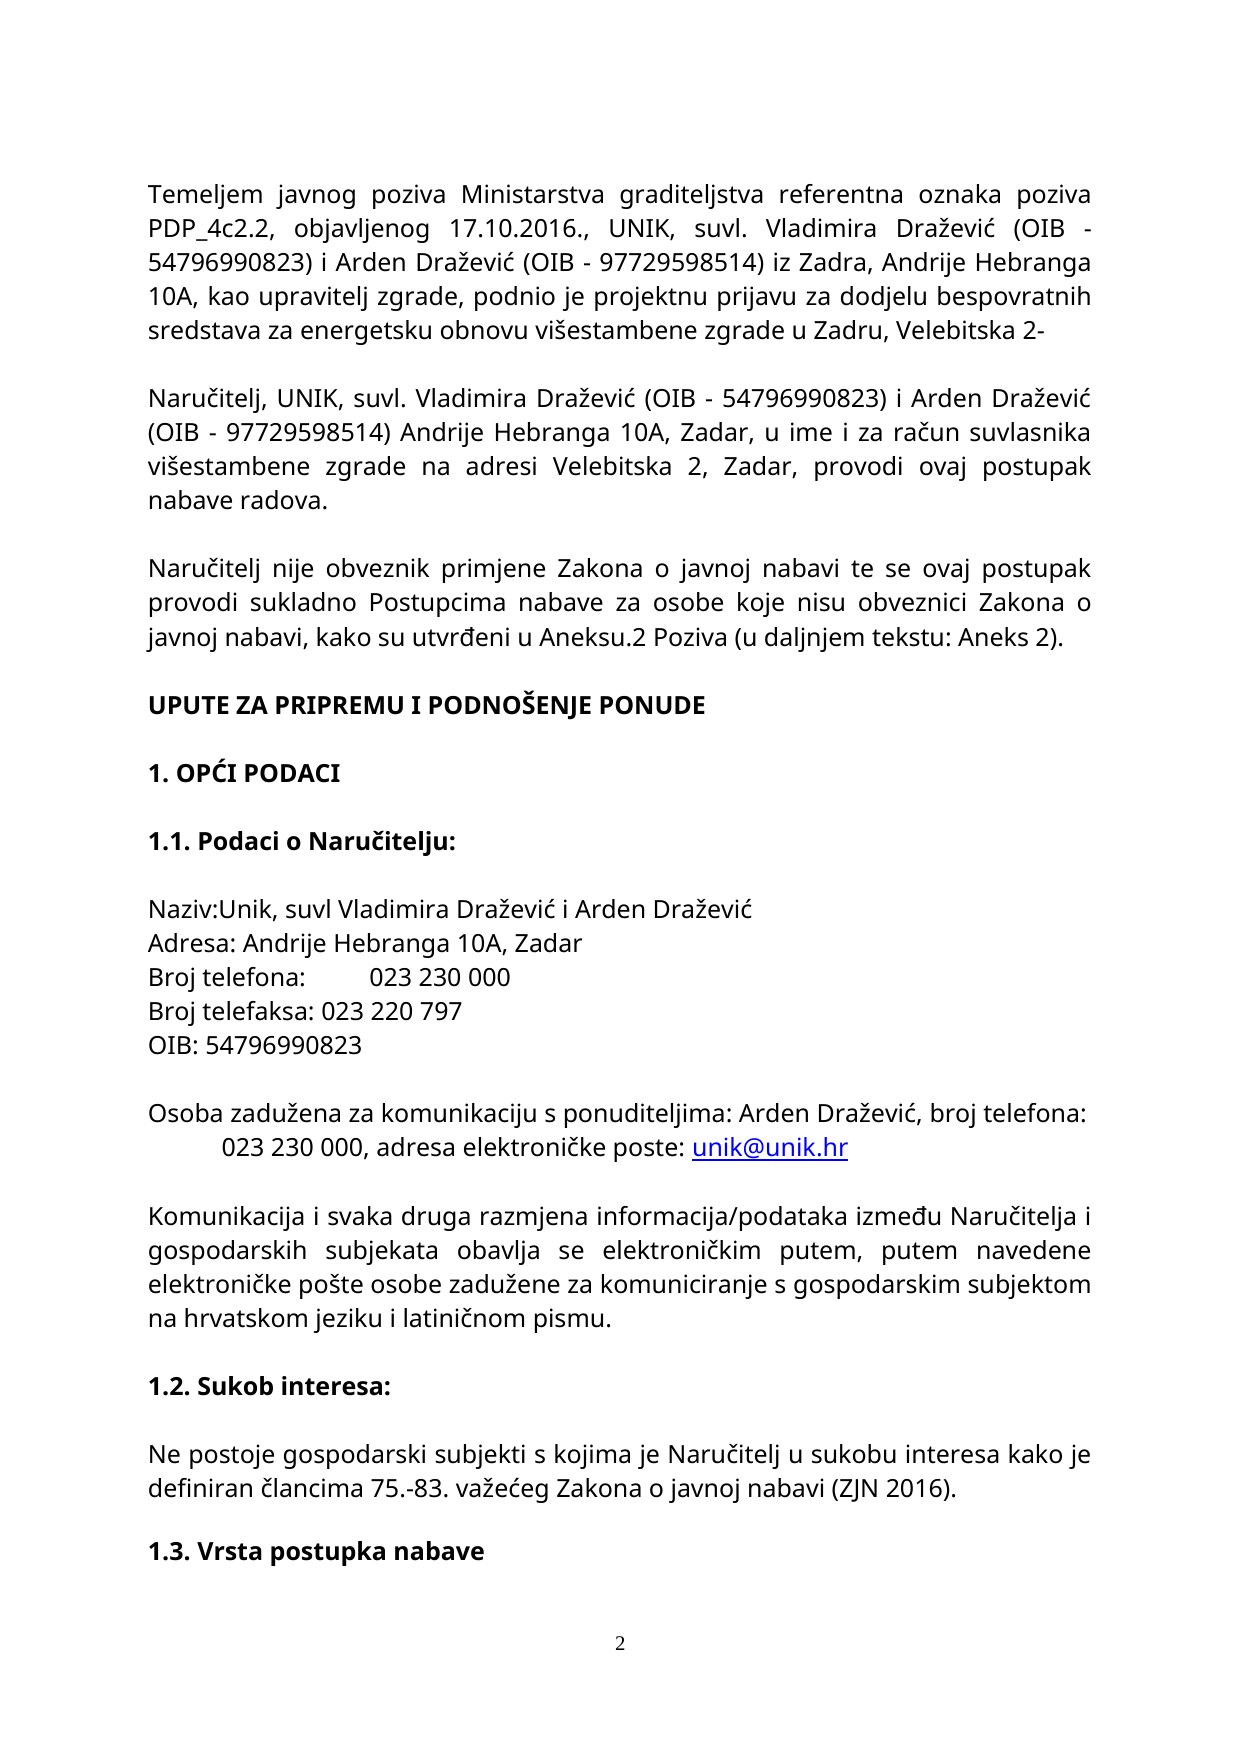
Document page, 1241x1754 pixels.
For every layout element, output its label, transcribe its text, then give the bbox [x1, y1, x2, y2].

text 1.2. Sukob interesa: [148, 1368, 1093, 1403]
text Komunikacija i svaka druga razmjena informacija/podataka između Naručitelja i gospodarskih subjekata obavlja se elektroničkim putem, putem navedene elektroničke pošte osobe zadužene za komuniciranje s gospodarskim subjektom na hrvatskom jeziku i latiničnom pismu. [148, 1198, 1093, 1334]
text Naručitelj nije obveznik primjene Zakona o javnoj nabavi te se ovaj postupak provodi sukladno Postupcima nabave za osobe koje nisu obveznici Zakona o javnoj nabavi, kako su utvrđeni u Aneksu.2 Poziva (u daljnjem tekstu: Aneks 2). [148, 551, 1093, 653]
text 1. OPĆI PODACI [148, 755, 1093, 789]
text Broj telefaksa: 023 220 797 [148, 994, 1093, 1028]
text Naručitelj, UNIK, suvl. Vladimira Dražević (OIB - 54796990823) i Arden Dražević (OIB - 97729598514) Andrije Hebranga 10A, Zadar, u ime i za račun suvlasnika višestambene zgrade na adresi Velebitska 2, Zadar, provodi ovaj postupak nabave radova. [148, 381, 1093, 517]
text Ne postoje gospodarski subjekti s kojima je Naručitelj u sukobu interesa kako je definiran člancima 75.-83. važećeg Zakona o javnoj nabavi (ZJN 2016). [148, 1437, 1093, 1505]
text Naziv:Unik, suvl Vladimira Dražević i Arden Dražević [148, 892, 1093, 926]
text Adresa: Andrije Hebranga 10A, Zadar [148, 926, 1093, 960]
text 1.3. Vrsta postupka nabave [148, 1533, 1093, 1568]
text UPUTE ZA PRIPREMU I PODNOŠENJE PONUDE [148, 687, 1093, 721]
text OIB: 54796990823 [148, 1028, 1093, 1062]
text Osoba zadužena za komunikaciju s ponuditeljima: Arden Dražević, broj telefona: 023 230 000, adresa elektroničke poste: unik@unik.hr [148, 1096, 1093, 1164]
text Temeljem javnog poziva Ministarstva graditeljstva referentna oznaka poziva PDP_4c2.2, objavljenog 17.10.2016., UNIK, suvl. Vladimira Dražević (OIB - 54796990823) i Arden Dražević (OIB - 97729598514) iz Zadra, Andrije Hebranga 10A, kao upravitelj zgrade, podnio je projektnu prijavu za dodjelu bespovratnih sredstava za energetsku obnovu višestambene zgrade u Zadru, Velebitska 2- [148, 176, 1093, 347]
text 1.1. Podaci o Naručitelju: [148, 823, 1093, 858]
text Broj telefona: 023 230 000 [148, 960, 1093, 994]
